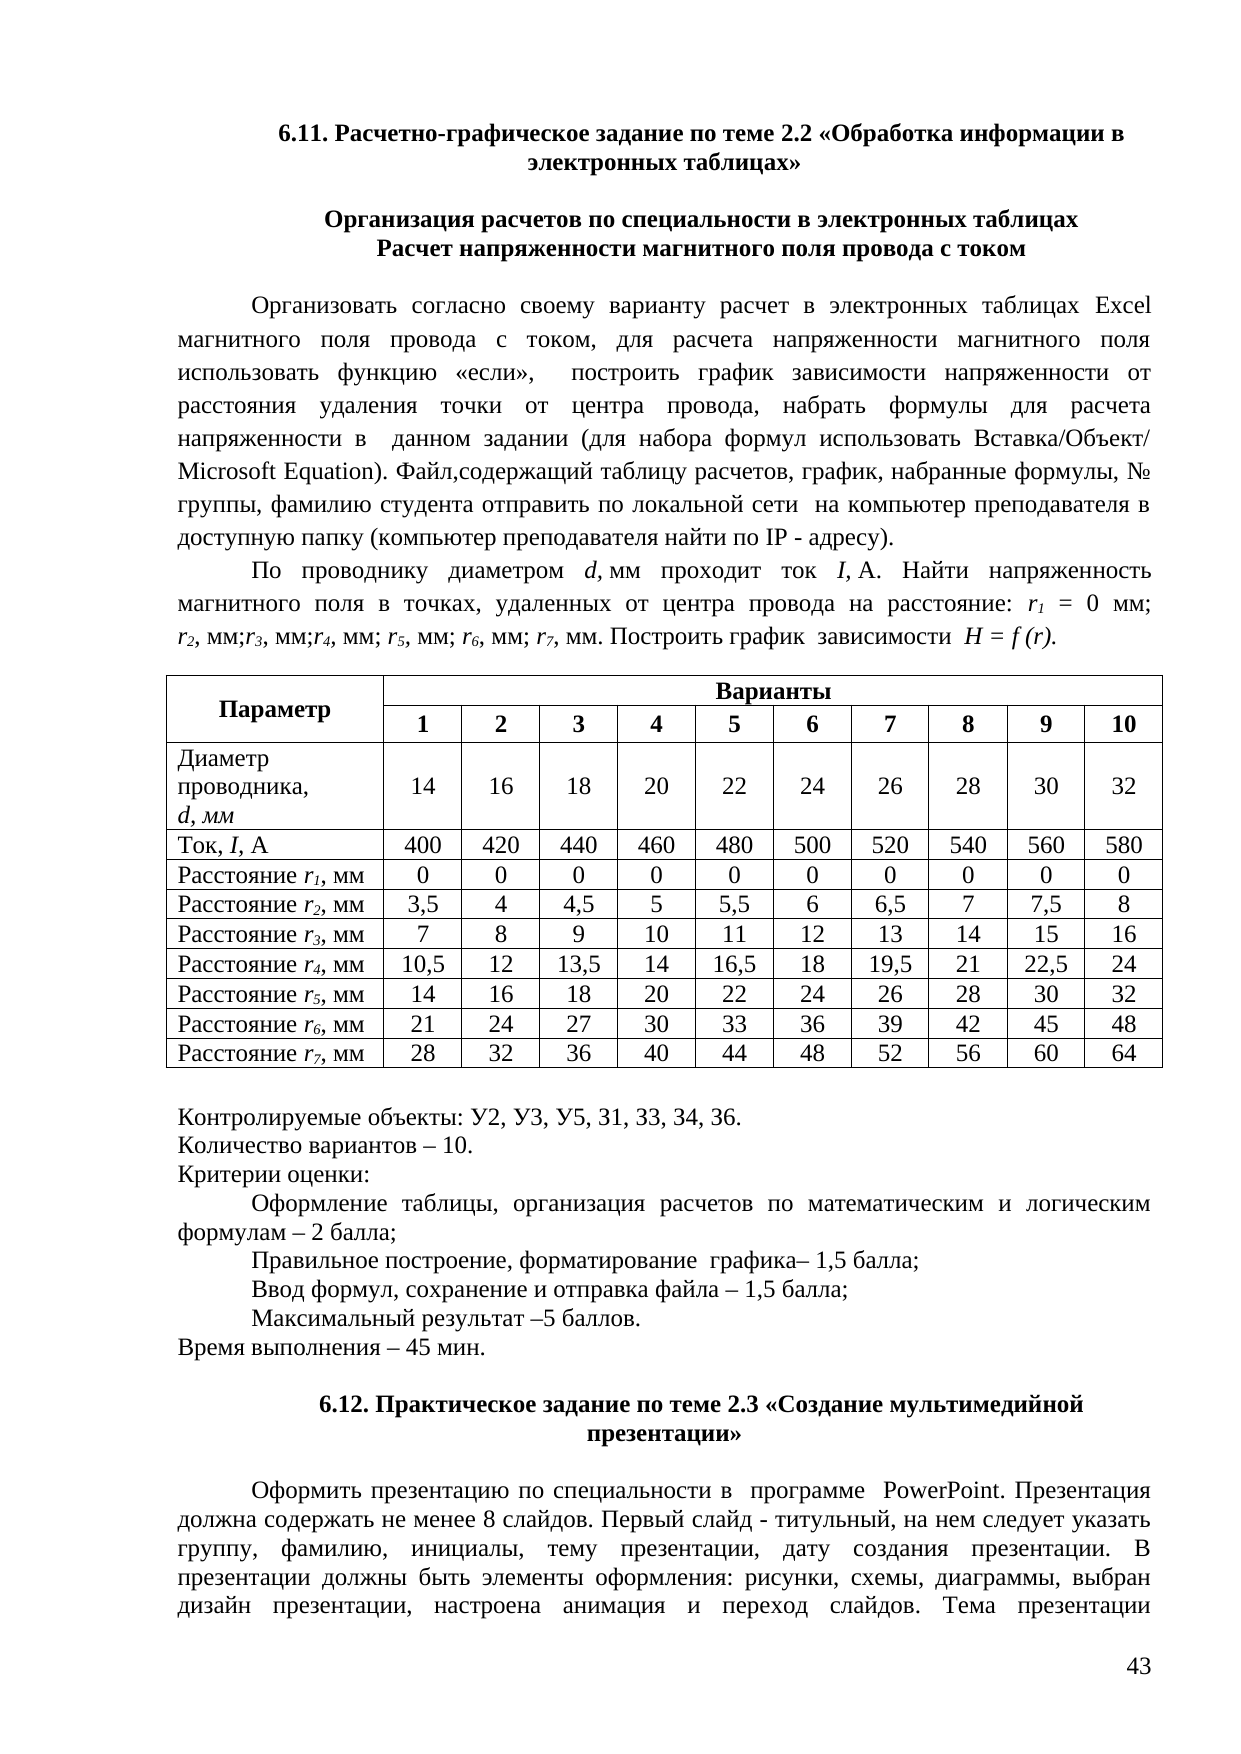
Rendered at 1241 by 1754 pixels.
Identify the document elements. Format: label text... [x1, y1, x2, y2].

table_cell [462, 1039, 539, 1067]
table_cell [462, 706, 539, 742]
text Правильное построение, форматирование графика– 1,5 балла; [177, 1246, 1152, 1274]
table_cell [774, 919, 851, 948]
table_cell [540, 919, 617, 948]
text Количество вариантов – 10. [177, 1131, 1152, 1159]
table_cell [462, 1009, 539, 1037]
text По проводнику диаметром d, мм проходит ток I, А. Найти напряженность магнитного поля в точках, удаленных от центра провода на расстояние: r1 = 0 мм; r2, мм;r3, мм;r4, мм; r5, мм; r6, мм; r7, мм. Построить график зависимости Н = f (r). [177, 555, 1152, 649]
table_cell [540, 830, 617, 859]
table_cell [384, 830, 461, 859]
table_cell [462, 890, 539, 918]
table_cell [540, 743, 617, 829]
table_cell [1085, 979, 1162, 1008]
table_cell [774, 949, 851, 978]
text Время выполнения – 45 мин. [177, 1332, 1152, 1361]
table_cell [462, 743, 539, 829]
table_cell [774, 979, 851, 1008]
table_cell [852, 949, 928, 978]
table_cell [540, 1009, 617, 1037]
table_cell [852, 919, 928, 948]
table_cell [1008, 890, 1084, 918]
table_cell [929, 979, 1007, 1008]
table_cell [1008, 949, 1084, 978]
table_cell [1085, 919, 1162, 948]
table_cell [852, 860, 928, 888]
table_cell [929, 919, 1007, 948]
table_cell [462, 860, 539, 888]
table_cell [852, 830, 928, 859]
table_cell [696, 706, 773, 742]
text 6.11. Расчетно-графическое задание по теме 2.2 «Обработка информации в электронных таблицах» [177, 118, 1152, 176]
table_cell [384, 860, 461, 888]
text Максимальный результат –5 баллов. [177, 1303, 1152, 1332]
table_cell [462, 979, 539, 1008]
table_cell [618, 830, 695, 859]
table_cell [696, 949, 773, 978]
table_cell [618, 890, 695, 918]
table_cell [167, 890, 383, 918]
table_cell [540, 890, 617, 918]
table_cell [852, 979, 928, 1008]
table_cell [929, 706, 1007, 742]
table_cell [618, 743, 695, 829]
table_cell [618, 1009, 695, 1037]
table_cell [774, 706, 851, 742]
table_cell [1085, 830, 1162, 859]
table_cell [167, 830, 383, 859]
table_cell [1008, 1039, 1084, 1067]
text Организовать согласно своему варианту расчет в электронных таблицах Excel магнитного поля провода с током, для расчета напряженности магнитного поля использовать функцию «если», построить график зависимости напряженности от расстояния удаления точки от центра провода, набрать формулы для расчета напряженности в данном задании (для набора формул использовать Вставка/Объект/ Microsoft Equation). Файл,содержащий таблицу расчетов, график, набранные формулы, № группы, фамилию студента отправить по локальной сети на компьютер преподавателя в доступную папку (компьютер преподавателя найти по IP - адресу). [177, 291, 1152, 551]
text Ввод формул, сохранение и отправка файла – 1,5 балла; [177, 1274, 1152, 1303]
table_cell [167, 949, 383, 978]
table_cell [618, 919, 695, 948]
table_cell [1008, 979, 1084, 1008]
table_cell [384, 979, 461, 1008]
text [177, 1476, 1152, 1619]
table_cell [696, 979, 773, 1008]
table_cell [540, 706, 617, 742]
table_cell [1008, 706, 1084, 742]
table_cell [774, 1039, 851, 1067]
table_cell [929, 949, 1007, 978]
text Контролируемые объекты: У2, У3, У5, З1, З3, З4, З6. [177, 1102, 1152, 1131]
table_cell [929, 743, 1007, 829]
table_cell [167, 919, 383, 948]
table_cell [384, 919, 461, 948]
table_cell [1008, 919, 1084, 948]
text Организация расчетов по специальности в электронных таблицах [177, 204, 1152, 233]
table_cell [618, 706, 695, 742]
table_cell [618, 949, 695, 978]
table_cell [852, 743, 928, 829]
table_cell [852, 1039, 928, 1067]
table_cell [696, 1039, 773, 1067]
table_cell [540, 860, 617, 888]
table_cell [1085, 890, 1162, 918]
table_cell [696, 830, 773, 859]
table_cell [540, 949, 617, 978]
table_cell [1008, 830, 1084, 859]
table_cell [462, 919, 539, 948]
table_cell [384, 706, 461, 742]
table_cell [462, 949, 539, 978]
text Критерии оценки: [177, 1159, 1152, 1188]
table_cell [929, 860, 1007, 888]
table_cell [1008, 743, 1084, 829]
text Оформление таблицы, организация расчетов по математическим и логическим формулам – 2 балла; [177, 1188, 1152, 1246]
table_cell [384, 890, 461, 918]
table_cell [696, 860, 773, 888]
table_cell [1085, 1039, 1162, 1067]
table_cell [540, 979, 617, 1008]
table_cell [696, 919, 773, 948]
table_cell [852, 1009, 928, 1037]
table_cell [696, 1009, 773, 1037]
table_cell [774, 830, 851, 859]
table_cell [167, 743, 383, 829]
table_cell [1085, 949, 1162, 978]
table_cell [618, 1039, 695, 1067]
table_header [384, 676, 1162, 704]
text Расчет напряженности магнитного поля провода с током [177, 233, 1152, 262]
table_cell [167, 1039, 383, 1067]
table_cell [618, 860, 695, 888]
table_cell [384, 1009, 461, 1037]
text 6.12. Практическое задание по теме 2.3 «Создание мультимедийной презентации» [177, 1389, 1152, 1447]
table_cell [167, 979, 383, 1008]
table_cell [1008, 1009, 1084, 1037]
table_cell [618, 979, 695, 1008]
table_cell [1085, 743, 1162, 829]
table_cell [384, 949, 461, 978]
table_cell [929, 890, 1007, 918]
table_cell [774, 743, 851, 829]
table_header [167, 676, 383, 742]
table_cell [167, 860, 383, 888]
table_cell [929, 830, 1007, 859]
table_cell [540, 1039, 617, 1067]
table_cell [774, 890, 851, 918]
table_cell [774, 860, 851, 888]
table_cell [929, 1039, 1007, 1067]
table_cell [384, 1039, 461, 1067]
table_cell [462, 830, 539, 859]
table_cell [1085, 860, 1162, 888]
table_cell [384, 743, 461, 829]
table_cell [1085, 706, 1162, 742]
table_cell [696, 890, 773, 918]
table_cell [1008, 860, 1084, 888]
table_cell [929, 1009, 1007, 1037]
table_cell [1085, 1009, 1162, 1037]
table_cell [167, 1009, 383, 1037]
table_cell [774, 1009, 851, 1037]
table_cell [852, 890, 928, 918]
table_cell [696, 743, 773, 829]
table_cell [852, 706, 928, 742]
